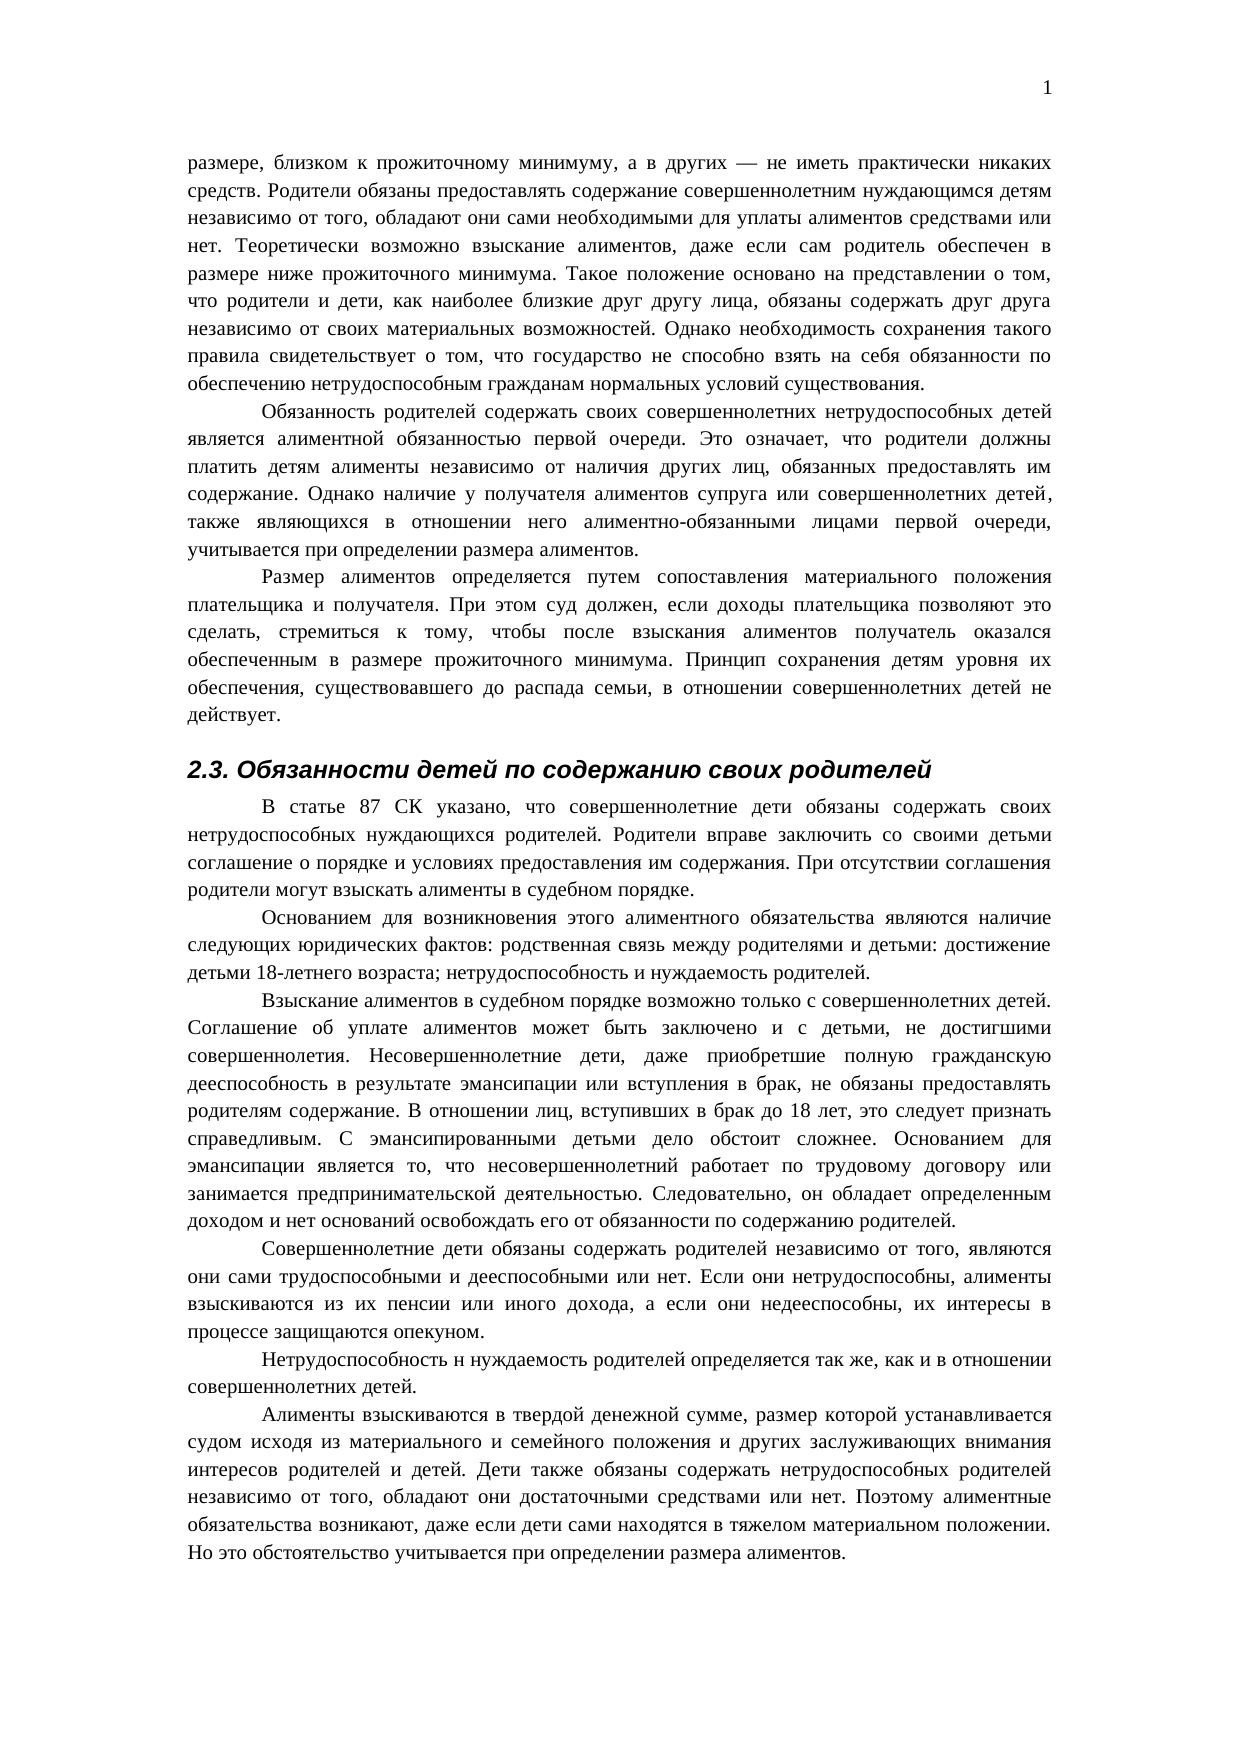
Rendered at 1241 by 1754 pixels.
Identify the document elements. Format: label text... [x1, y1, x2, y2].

text Взыскание алиментов в судебном порядке возможно только с совершеннолетних детей. Соглашение об уплате алиментов может быть заключено и с детьми, не достигшими совершеннолетия. Несовершеннолетние дети, даже приобретшие полную гражданскую дееспособность в результате эмансипации или вступления в брак, не обязаны предоставлять родителям содержание. В отношении лиц, вступивших в брак до 18 лет, это следует признать справедливым. С эмансипированными детьми дело обстоит сложнее. Основанием для эмансипации является то, что несовершеннолетний работает по трудовому договору или занимается предпринимательской деятельностью. Следовательно, он обладает определенным доходом и нет оснований освобождать его от обязанности по содержанию родителей. [187, 987, 1053, 1232]
text Нетрудоспособность н нуждаемость родителей определяется так же, как и в отношении совершеннолетних детей. [187, 1346, 1053, 1398]
text В статье 87 СК указано, что совершеннолетние дети обязаны содержать своих нетрудоспособных нуждающихся родителей. Родители вправе заключить со своими детьми соглашение о порядке и условиях предоставления им содержания. При отсутствии соглашения родители могут взыскать алименты в судебном порядке. [187, 794, 1053, 901]
text Совершеннолетние дети обязаны содержать родителей независимо от того, являются они сами трудоспособными и дееспособными или нет. Если они нетрудоспособны, алименты взыскиваются из их пенсии или иного дохода, а если они недееспособны, их интересы в процессе защищаются опекуном. [187, 1236, 1053, 1343]
text Размер алиментов определяется путем сопоставления материального положения плательщика и получателя. При этом суд должен, если доходы плательщика позволяют это сделать, стремиться к тому, чтобы после взыскания алиментов получатель оказался обеспеченным в размере прожиточного минимума. Принцип сохранения детям уровня их обеспечения, существовавшего до распада семьи, в отношении совершеннолетних детей не действует. [187, 564, 1053, 726]
subtitle 2.3. Обязанности детей по содержанию своих родителей [187, 755, 1053, 784]
text Обязанность родителей содержать своих совершеннолетних нетрудоспособных детей является алиментной обязанностью первой очереди. Это означает, что родители должны платить детям алименты независимо от наличия других лиц, обязанных предоставлять им содержание. Однако наличие у получателя алиментов супруга или совершеннолетних детей, также являющихся в отношении него алиментно-обязанными лицами первой очереди, учитывается при определении размера алиментов. [187, 398, 1053, 561]
text Основанием для возникновения этого алиментного обязательства являются наличие следующих юридических фактов: родственная связь между родителями и детьми: достижение детьми 18-летнего возраста; нетрудоспособность и нуждаемость родителей. [187, 905, 1053, 984]
text Алименты взыскиваются в твердой денежной сумме, размер которой устанавливается судом исходя из материального и семейного положения и других заслуживающих внимания интересов родителей и детей. Дети также обязаны содержать нетрудоспособных родителей независимо от того, обладают они достаточными средствами или нет. Поэтому алиментные обязательства возникают, даже если дети сами находятся в тяжелом материальном положении. Но это обстоятельство учитывается при определении размера алиментов. [187, 1402, 1053, 1564]
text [187, 150, 1053, 395]
